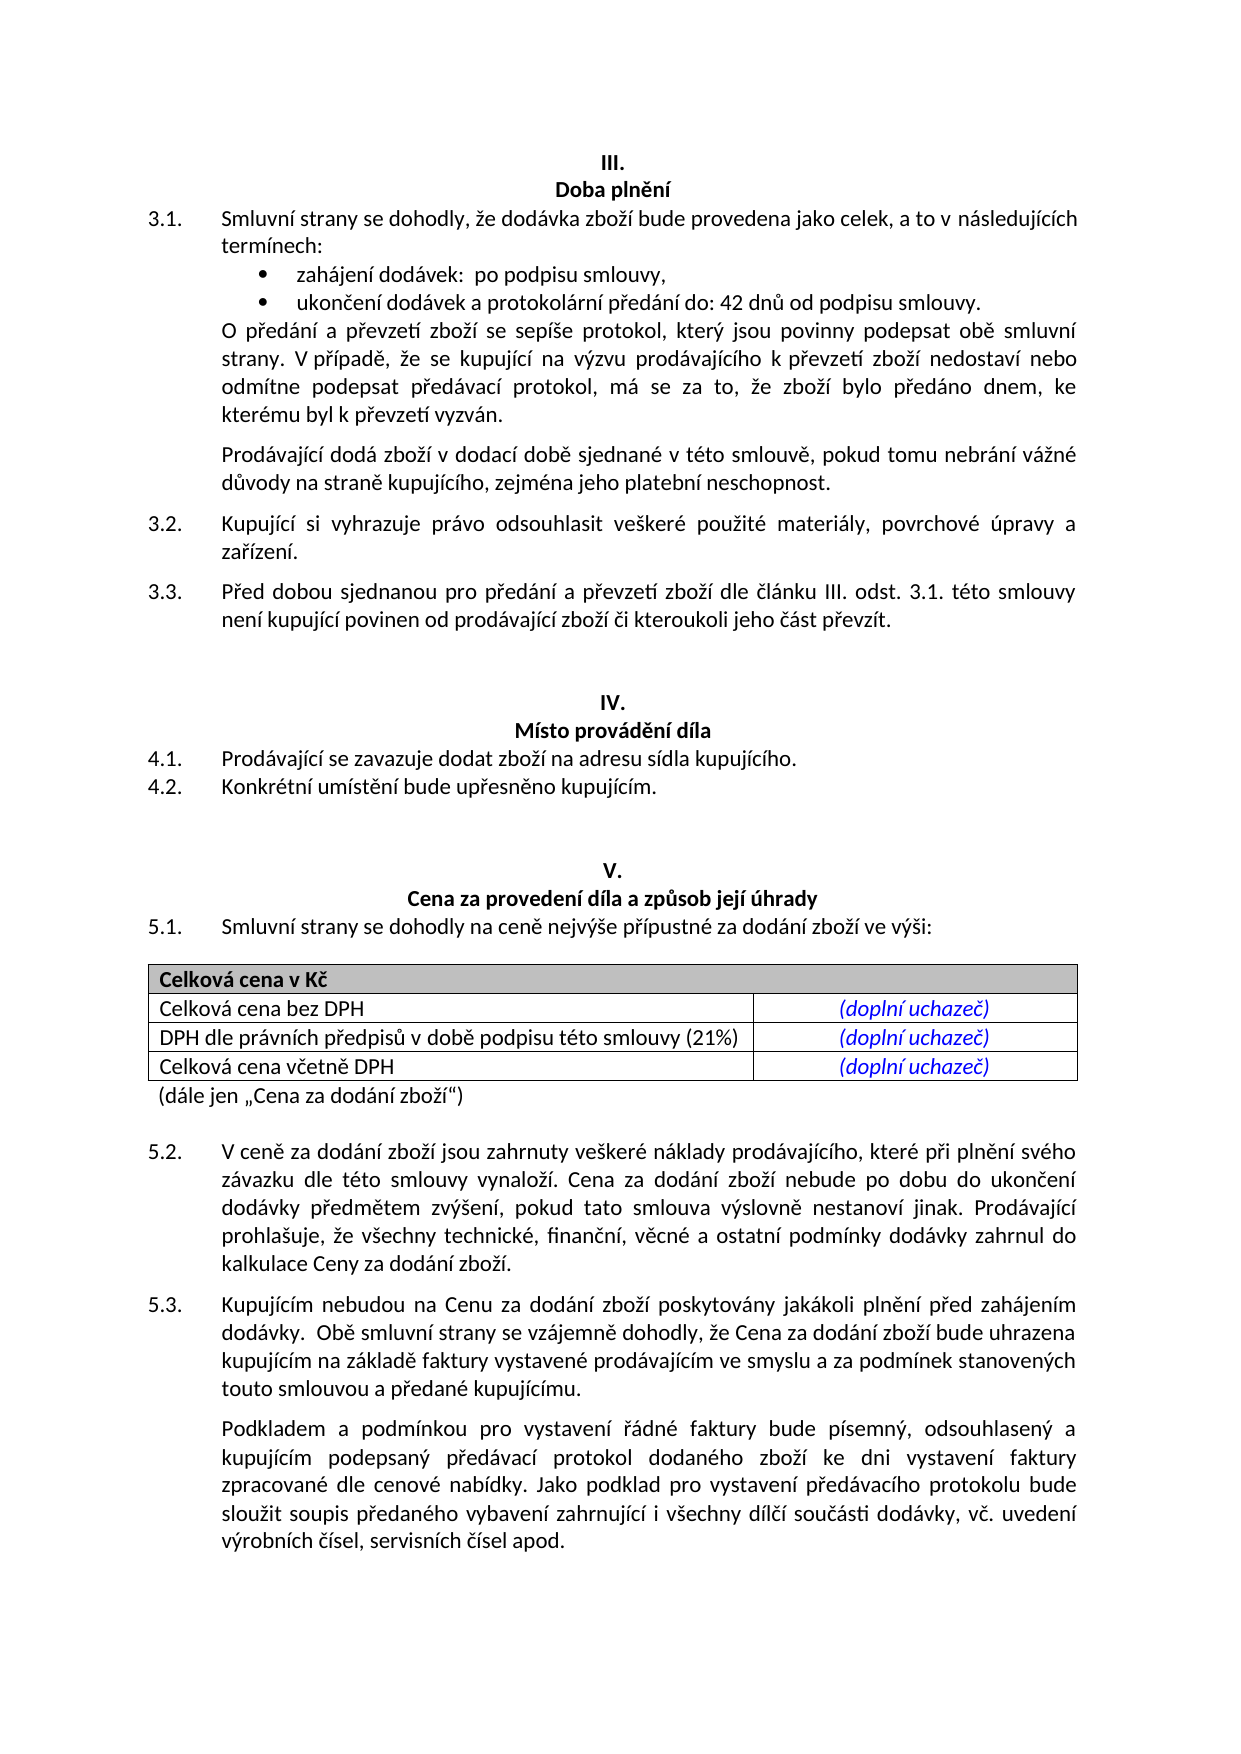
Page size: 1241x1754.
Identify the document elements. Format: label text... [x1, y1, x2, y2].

text Cena za provedení díla a způsob její úhrady [148, 884, 1078, 912]
text V. [148, 856, 1078, 884]
text 4.2. Konkrétní umístění bude upřesněno kupujícím. [148, 772, 1078, 800]
table_cell (doplní uchazeč) [754, 1023, 1077, 1051]
list ukončení dodávek a protokolární předání do: 42 dnů od podpisu smlouvy. [259, 288, 1078, 316]
text IV. [148, 688, 1078, 716]
text 3.3. Před dobou sjednanou pro předání a převzetí zboží dle článku III. odst. 3.1. této smlouvy není kupující povinen od prodávající zboží či kteroukoli jeho část převzít. [148, 577, 1078, 633]
table_header Celková cena v Kč [149, 965, 1077, 993]
text 5.1. Smluvní strany se dohodly na ceně nejvýše přípustné za dodání zboží ve výši: [148, 912, 1078, 940]
table_cell Celková cena včetně DPH [149, 1052, 753, 1080]
text 3.2. Kupující si vyhrazuje právo odsouhlasit veškeré použité materiály, povrchové úpravy a zařízení. [148, 509, 1078, 565]
text (dále jen „Cena za dodání zboží“) [148, 1081, 1078, 1109]
text 5.3. Kupujícím nebudou na Cenu za dodání zboží poskytovány jakákoli plnění před zahájením dodávky. Obě smluvní strany se vzájemně dohodly, že Cena za dodání zboží bude uhrazena kupujícím na základě faktury vystavené prodávajícím ve smyslu a za podmínek stanovených touto smlouvou a předané kupujícímu. [148, 1290, 1078, 1402]
text O předání a převzetí zboží se sepíše protokol, který jsou povinny podepsat obě smluvní strany. V případě, že se kupující na výzvu prodávajícího k převzetí zboží nedostaví nebo odmítne podepsat předávací protokol, má se za to, že zboží bylo předáno dnem, ke kterému byl k převzetí vyzván. [221, 316, 1078, 428]
text Místo provádění díla [148, 716, 1078, 744]
text 3.1. Smluvní strany se dohodly, že dodávka zboží bude provedena jako celek, a to v následujících termínech: [148, 204, 1078, 260]
table_cell (doplní uchazeč) [754, 994, 1077, 1022]
text III. [148, 148, 1078, 176]
table_cell (doplní uchazeč) [754, 1052, 1077, 1080]
list zahájení dodávek: po podpisu smlouvy, [259, 260, 1078, 288]
text Podkladem a podmínkou pro vystavení řádné faktury bude písemný, odsouhlasený a kupujícím podepsaný předávací protokol dodaného zboží ke dni vystavení faktury zpracované dle cenové nabídky. Jako podklad pro vystavení předávacího protokolu bude sloužit soupis předaného vybavení zahrnující i všechny dílčí součásti dodávky, vč. uvedení výrobních čísel, servisních čísel apod. [221, 1414, 1078, 1555]
text Doba plnění [148, 176, 1078, 204]
text 5.2. V ceně za dodání zboží jsou zahrnuty veškeré náklady prodávajícího, které při plnění svého závazku dle této smlouvy vynaloží. Cena za dodání zboží nebude po dobu do ukončení dodávky předmětem zvýšení, pokud tato smlouva výslovně nestanoví jinak. Prodávající prohlašuje, že všechny technické, finanční, věcné a ostatní podmínky dodávky zahrnul do kalkulace Ceny za dodání zboží. [148, 1137, 1078, 1277]
text 4.1. Prodávající se zavazuje dodat zboží na adresu sídla kupujícího. [148, 744, 1078, 772]
table_cell Celková cena bez DPH [149, 994, 753, 1022]
table_cell DPH dle právních předpisů v době podpisu této smlouvy (21%) [149, 1023, 753, 1051]
text Prodávající dodá zboží v dodací době sjednané v této smlouvě, pokud tomu nebrání vážné důvody na straně kupujícího, zejména jeho platební neschopnost. [221, 440, 1078, 496]
